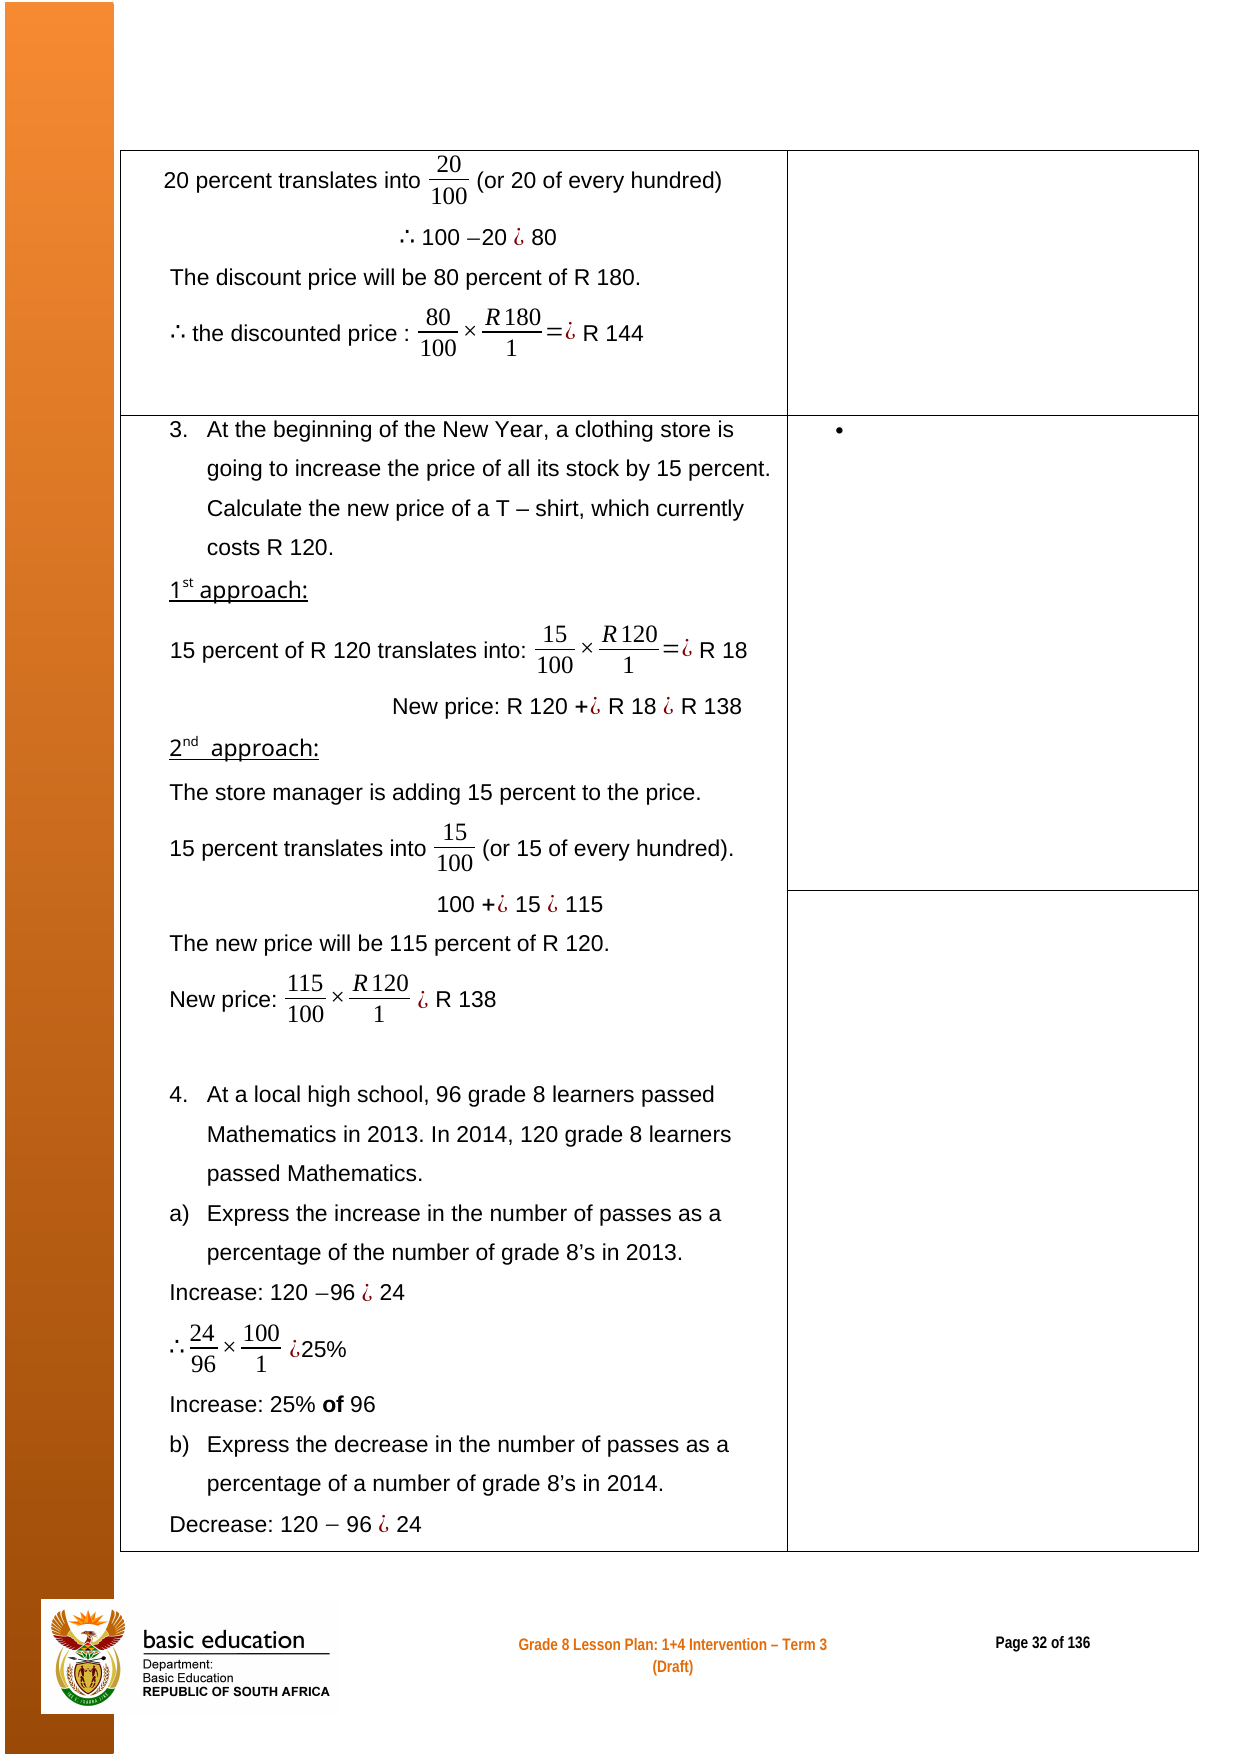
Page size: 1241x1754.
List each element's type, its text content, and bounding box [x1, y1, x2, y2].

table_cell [788, 151, 1198, 415]
picture [41, 1599, 339, 1714]
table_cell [121, 151, 787, 415]
table_cell [788, 416, 1198, 890]
table_cell At the beginning of the New Year, a clothing store is going to increase the price of all its stock by 15 percent. Calculate the new price of a T – shirt, which currently costs R 120. 1st approach: 15 percent of R 120 translates into: R 18 New price: R 120 R 18 R 138 2nd approach: The store manager is adding 15 percent to the price. 15 percent translates into (or 15 of every hundred). 100 15 115 The new price will be 115 percent of R 120. New price: R 138 At a local high school, 96 grade 8 learners passed Mathematics in 2013. In 2014, 120 grade 8 learners passed Mathematics. Express the increase in the number of passes as a percentage of the number of grade 8’s in 2013. Increase: 120 96 24 25% Increase: 25% of 96 Express the decrease in the number of passes as a percentage of a number of grade 8’s in 2014. Decrease: 120 96 24 20% Decrease: 20% of 120 Note: where two approaches in the examples above are presented, present both of them (or more, if applicable) but allow learners to choose the one they prefer to use. The choice may differ from one learner to the other. [121, 416, 787, 1551]
table_cell [788, 891, 1198, 1551]
